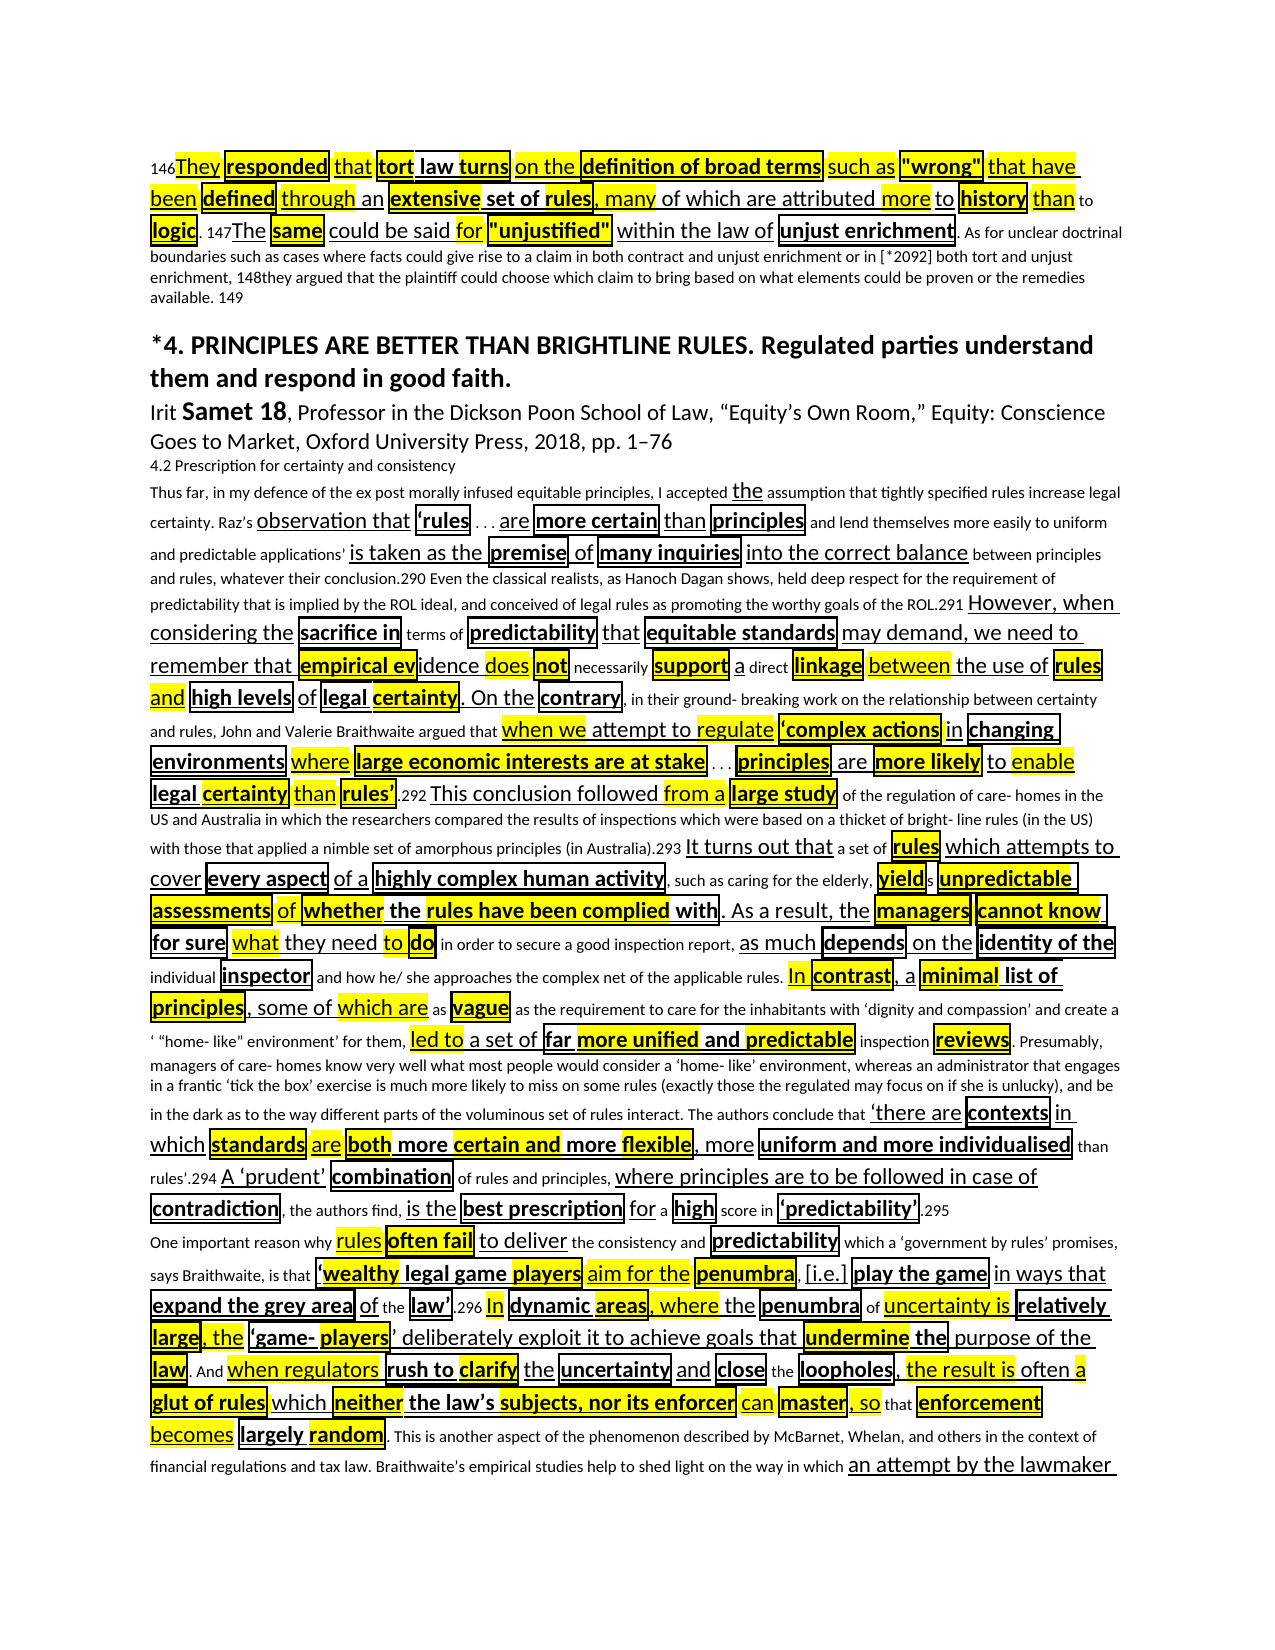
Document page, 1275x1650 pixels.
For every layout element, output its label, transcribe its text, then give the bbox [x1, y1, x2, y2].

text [150, 1224, 1125, 1478]
text 4.2 Prescription for certainty and consistency [150, 455, 1125, 476]
text Irit Samet 18, Professor in the Dickson Poon School of Law, “Equity’s Own Room,” Equity: Conscience Goes to Market, Oxford University Press, 2018, pp. 1–76 [150, 394, 1125, 455]
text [150, 150, 1125, 307]
subtitle *4. PRINCIPLES ARE BETTER THAN BRIGHTLINE RULES. Regulated parties understand them and respond in good faith. [150, 328, 1125, 394]
text Thus far, in my defence of the ex post morally infused equitable principles, I accepted the assumption that tightly specified rules increase legal certainty. Raz’s observation that ‘rules . . . are more certain than principles and lend themselves more easily to uniform and predictable applications’ is taken as the premise of many inquiries into the correct balance between principles and rules, whatever their conclusion.290 Even the classical realists, as Hanoch Dagan shows, held deep respect for the requirement of predictability that is implied by the ROL ideal, and conceived of legal rules as promoting the worthy goals of the ROL.291 However, when considering the sacrifice in terms of predictability that equitable standards may demand, we need to remember that empirical evidence does not necessarily support a direct linkage between the use of rules and high levels of legal certainty. On the contrary, in their ground- breaking work on the relationship between certainty and rules, John and Valerie Braithwaite argued that when we attempt to regulate ‘complex actions in changing environments where large economic interests are at stake . . . principles are more likely to enable legal certainty than rules’.292 This conclusion followed from a large study of the regulation of care- homes in the US and Australia in which the researchers compared the results of inspections which were based on a thicket of bright- line rules (in the US) with those that applied a nimble set of amorphous principles (in Australia).293 It turns out that a set of rules which attempts to cover every aspect of a highly complex human activity, such as caring for the elderly, yields unpredictable assessments of whether the rules have been complied with. As a result, the managers cannot know for sure what they need to do in order to secure a good inspection report, as much depends on the identity of the individual inspector and how he/ she approaches the complex net of the applicable rules. In contrast, a minimal list of principles, some of which are as vague as the requirement to care for the inhabitants with ‘dignity and compassion’ and create a ‘ “home- like” environment’ for them, led to a set of far more unified and predictable inspection reviews. Presumably, managers of care- homes know very well what most people would consider a ‘home- like’ environment, whereas an administrator that engages in a frantic ‘tick the box’ exercise is much more likely to miss on some rules (exactly those the regulated may focus on if she is unlucky), and be in the dark as to the way different parts of the voluminous set of rules interact. The authors conclude that ‘there are contexts in which standards are both more certain and more flexible, more uniform and more individualised than rules’.294 A ‘prudent’ combination of rules and principles, where principles are to be followed in case of contradiction, the authors find, is the best prescription for a high score in ‘predictability’.295 [150, 476, 1125, 1224]
